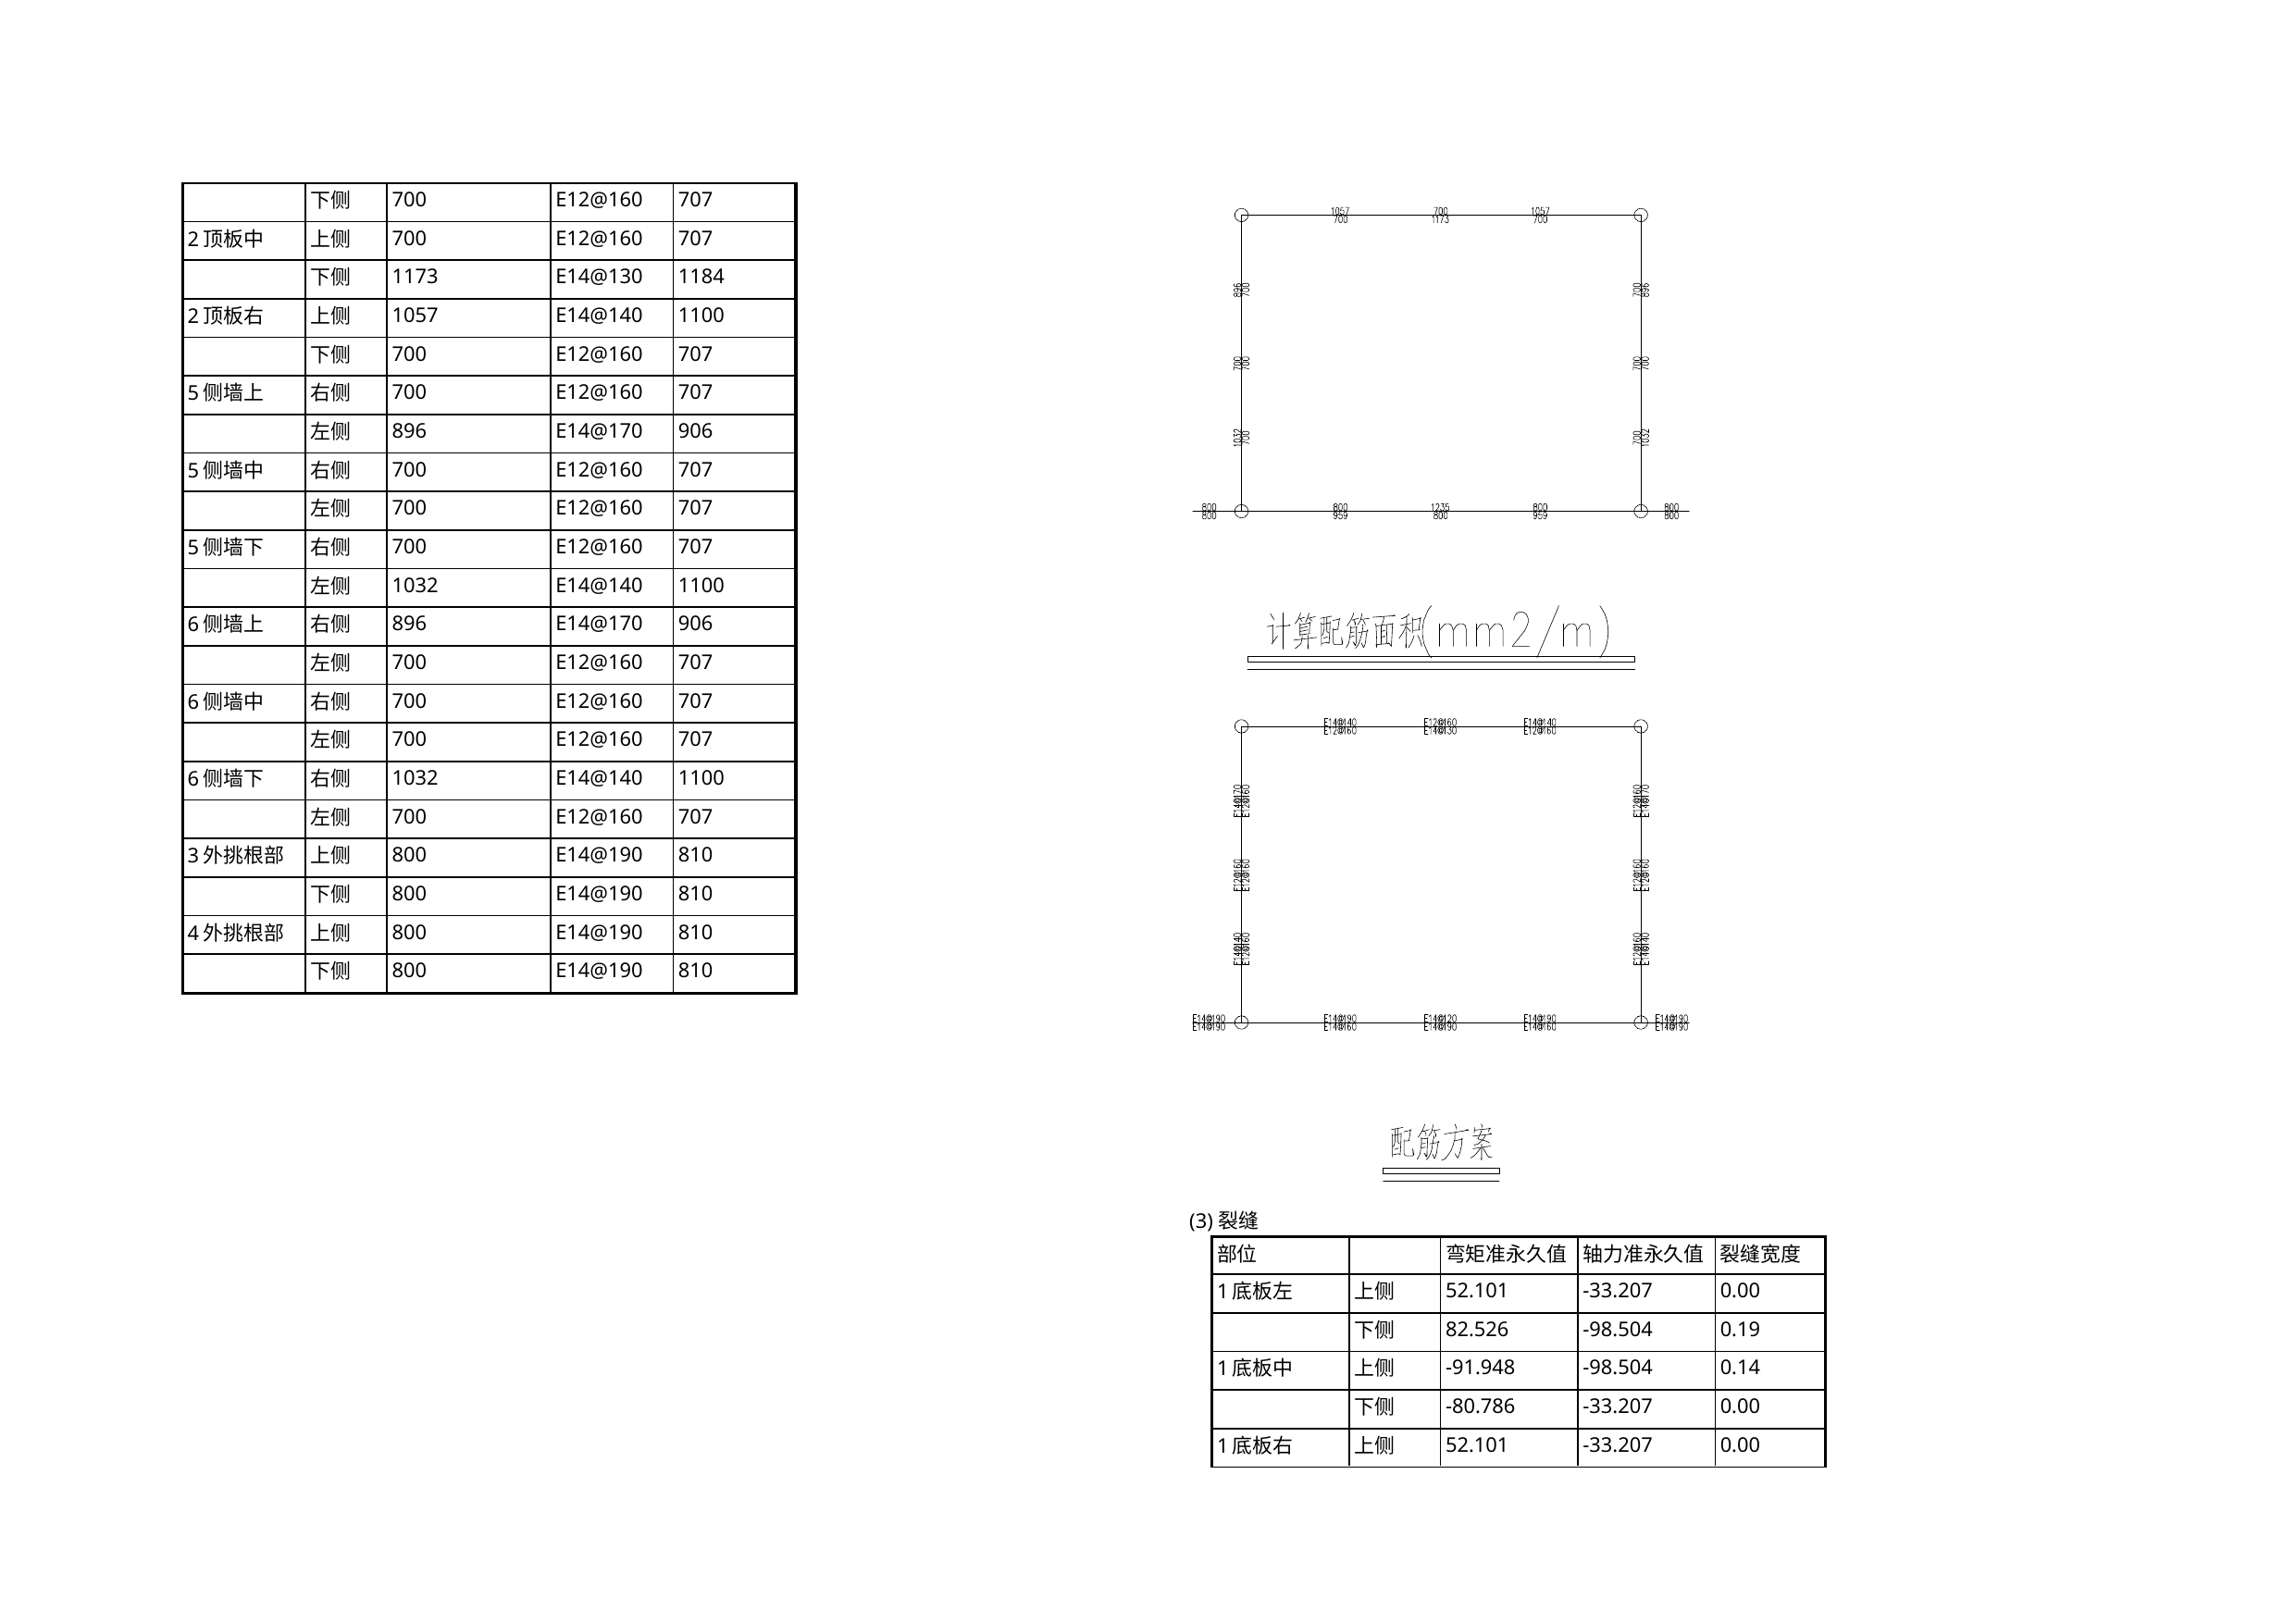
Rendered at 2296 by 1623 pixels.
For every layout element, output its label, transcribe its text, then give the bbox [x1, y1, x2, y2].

table_cell E14@170 [552, 415, 673, 452]
table_cell 1057 [388, 300, 550, 337]
table_cell 82.526 [1441, 1314, 1577, 1350]
table_cell -33.207 [1579, 1430, 1715, 1466]
table_cell 0.19 [1716, 1314, 1824, 1350]
table_cell [184, 878, 304, 915]
table_cell 1100 [674, 762, 794, 799]
table_cell 左侧 [306, 569, 386, 606]
table_cell 810 [674, 916, 794, 953]
table_cell E12@160 [552, 377, 673, 414]
table_header 部位 [1213, 1238, 1348, 1273]
table_cell 下侧 [1350, 1314, 1440, 1350]
table_cell 右侧 [306, 608, 386, 645]
table_cell [1213, 1314, 1348, 1350]
table_cell 2顶板中 [184, 222, 304, 259]
table_cell 707 [674, 724, 794, 761]
table_cell -80.786 [1441, 1391, 1577, 1428]
table_cell 上侧 [1350, 1275, 1440, 1312]
table_cell 707 [674, 800, 794, 837]
text (3) 裂缝 [1168, 1205, 2156, 1234]
table_cell [184, 415, 304, 452]
table_cell E12@160 [552, 338, 673, 375]
table_cell 700 [388, 531, 550, 568]
table_cell E12@160 [552, 531, 673, 568]
table_cell 6侧墙上 [184, 608, 304, 645]
table_cell [184, 800, 304, 837]
table_cell 下侧 [306, 878, 386, 915]
table_cell 700 [388, 377, 550, 414]
table_cell 5侧墙上 [184, 377, 304, 414]
table_cell 896 [388, 415, 550, 452]
table_cell 52.101 [1441, 1430, 1577, 1466]
table_cell -98.504 [1579, 1352, 1715, 1389]
table_cell E14@140 [552, 569, 673, 606]
table_cell 1173 [388, 261, 550, 298]
table_cell 707 [674, 453, 794, 490]
table_cell 52.101 [1441, 1275, 1577, 1312]
table_cell 6侧墙下 [184, 762, 304, 799]
table_cell [184, 492, 304, 529]
table_cell [184, 647, 304, 684]
table_cell -33.207 [1579, 1391, 1715, 1428]
table_cell 上侧 [1350, 1352, 1440, 1389]
table_cell 上侧 [306, 916, 386, 953]
table_cell 707 [674, 492, 794, 529]
table_cell [184, 338, 304, 375]
table_cell 800 [388, 955, 550, 992]
table_cell 707 [674, 531, 794, 568]
table_cell E12@160 [552, 222, 673, 259]
table_cell 4外挑根部 [184, 916, 304, 953]
table_cell 5侧墙中 [184, 453, 304, 490]
table_cell E12@160 [552, 492, 673, 529]
table_cell 1100 [674, 300, 794, 337]
table_cell -98.504 [1579, 1314, 1715, 1350]
table_cell 上侧 [1350, 1430, 1440, 1466]
table_cell 707 [674, 338, 794, 375]
table_cell 上侧 [306, 839, 386, 876]
table_cell 0.14 [1716, 1352, 1824, 1389]
table_cell E14@170 [552, 608, 673, 645]
table_cell 700 [388, 222, 550, 259]
table_cell 906 [674, 608, 794, 645]
table_cell [184, 569, 304, 606]
table_cell 700 [388, 724, 550, 761]
table_cell 3外挑根部 [184, 839, 304, 876]
table_cell -91.948 [1441, 1352, 1577, 1389]
table_cell E12@160 [552, 685, 673, 722]
table_cell 右侧 [306, 531, 386, 568]
table_cell 700 [388, 492, 550, 529]
table_cell 700 [388, 338, 550, 375]
table_cell 左侧 [306, 492, 386, 529]
table_cell 下侧 [306, 184, 386, 221]
table_cell 896 [388, 608, 550, 645]
table_cell E12@160 [552, 724, 673, 761]
table_cell 左侧 [306, 724, 386, 761]
table_cell 810 [674, 839, 794, 876]
table_cell E14@190 [552, 878, 673, 915]
table_cell 右侧 [306, 377, 386, 414]
table_cell 707 [674, 685, 794, 722]
table_cell 0.00 [1716, 1430, 1824, 1466]
table_cell 1100 [674, 569, 794, 606]
table_cell E14@190 [552, 839, 673, 876]
table_cell 下侧 [306, 955, 386, 992]
table_cell 1底板左 [1213, 1275, 1348, 1312]
table_cell 下侧 [306, 261, 386, 298]
table_cell 700 [388, 453, 550, 490]
table_cell 1底板中 [1213, 1352, 1348, 1389]
table_cell 左侧 [306, 415, 386, 452]
table_cell 5侧墙下 [184, 531, 304, 568]
table_cell 810 [674, 878, 794, 915]
table_cell 707 [674, 184, 794, 221]
table_cell -33.207 [1579, 1275, 1715, 1312]
table_cell [184, 724, 304, 761]
table_cell E14@130 [552, 261, 673, 298]
table_cell 0.00 [1716, 1275, 1824, 1312]
table_cell 800 [388, 878, 550, 915]
table_cell E14@190 [552, 955, 673, 992]
table_cell 1032 [388, 569, 550, 606]
table_cell E12@160 [552, 184, 673, 221]
table_cell 上侧 [306, 222, 386, 259]
table_cell 700 [388, 685, 550, 722]
table_cell E14@140 [552, 300, 673, 337]
table_cell 右侧 [306, 762, 386, 799]
table_cell [1213, 1391, 1348, 1428]
table_cell [184, 955, 304, 992]
table_cell [184, 184, 304, 221]
table_cell 2顶板右 [184, 300, 304, 337]
table_cell 左侧 [306, 647, 386, 684]
table_cell 1底板右 [1213, 1430, 1348, 1466]
table_cell 1184 [674, 261, 794, 298]
table_header 轴力准永久值 [1579, 1238, 1715, 1273]
table_header [1350, 1238, 1440, 1273]
table_header 裂缝宽度 [1716, 1238, 1824, 1273]
table_cell 下侧 [1350, 1391, 1440, 1428]
table_cell 707 [674, 647, 794, 684]
table_cell 右侧 [306, 453, 386, 490]
table_cell E12@160 [552, 647, 673, 684]
table_cell 700 [388, 800, 550, 837]
table_cell [184, 261, 304, 298]
table_cell E12@160 [552, 453, 673, 490]
table_cell E14@140 [552, 762, 673, 799]
table_cell 810 [674, 955, 794, 992]
table_cell 右侧 [306, 685, 386, 722]
table_cell 700 [388, 647, 550, 684]
table_cell E12@160 [552, 800, 673, 837]
table_cell E14@190 [552, 916, 673, 953]
table_cell 左侧 [306, 800, 386, 837]
table_cell 800 [388, 916, 550, 953]
table_cell 906 [674, 415, 794, 452]
table_cell 700 [388, 184, 550, 221]
table_cell 707 [674, 377, 794, 414]
table_cell 上侧 [306, 300, 386, 337]
table_cell 707 [674, 222, 794, 259]
table_cell 0.00 [1716, 1391, 1824, 1428]
table_header 弯矩准永久值 [1441, 1238, 1577, 1273]
table_cell 6侧墙中 [184, 685, 304, 722]
table_cell 1032 [388, 762, 550, 799]
table_cell 800 [388, 839, 550, 876]
table_cell 下侧 [306, 338, 386, 375]
